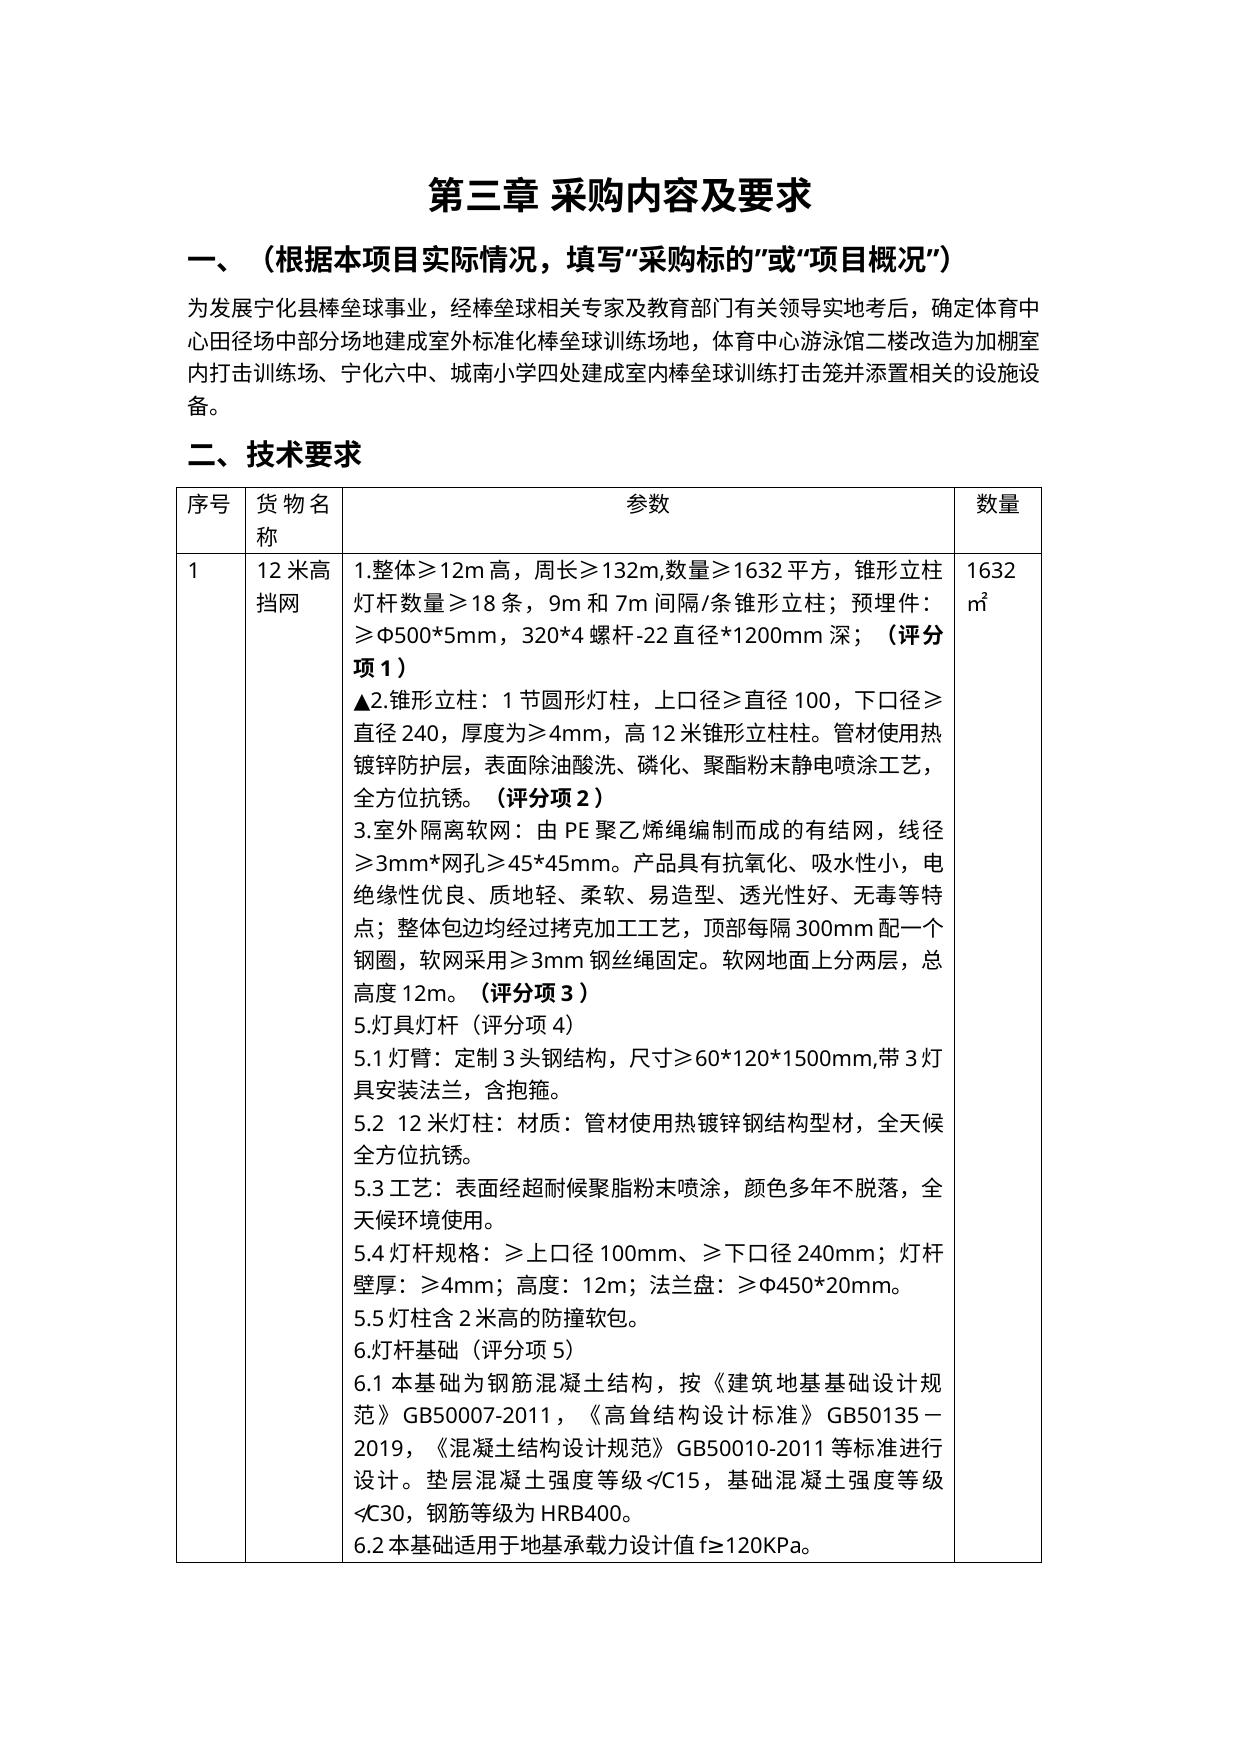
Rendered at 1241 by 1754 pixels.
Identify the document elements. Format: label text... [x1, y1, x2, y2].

table_header 序号 [177, 488, 245, 553]
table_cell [343, 554, 954, 1562]
table_header 参数 [343, 488, 954, 553]
text 为发展宁化县棒垒球事业，经棒垒球相关专家及教育部门有关领导实地考后，确定体育中心田径场中部分场地建成室外标准化棒垒球训练场地，体育中心游泳馆二楼改造为加棚室内打击训练场、宁化六中、城南小学四处建成室内棒垒球训练打击笼并添置相关的设施设备。 [187, 292, 1053, 422]
text 第三章 采购内容及要求 [187, 162, 1053, 227]
table_header 货物名称 [246, 488, 342, 553]
table_header 数量 [955, 488, 1041, 553]
table_cell 1 [177, 554, 245, 1562]
text 一、（根据本项目实际情况，填写“采购标的”或“项目概况”） [187, 227, 1053, 292]
table_cell 1632㎡ [955, 554, 1041, 1562]
table_cell 12米高挡网 [246, 554, 342, 1562]
text 二、技术要求 [187, 422, 1053, 487]
